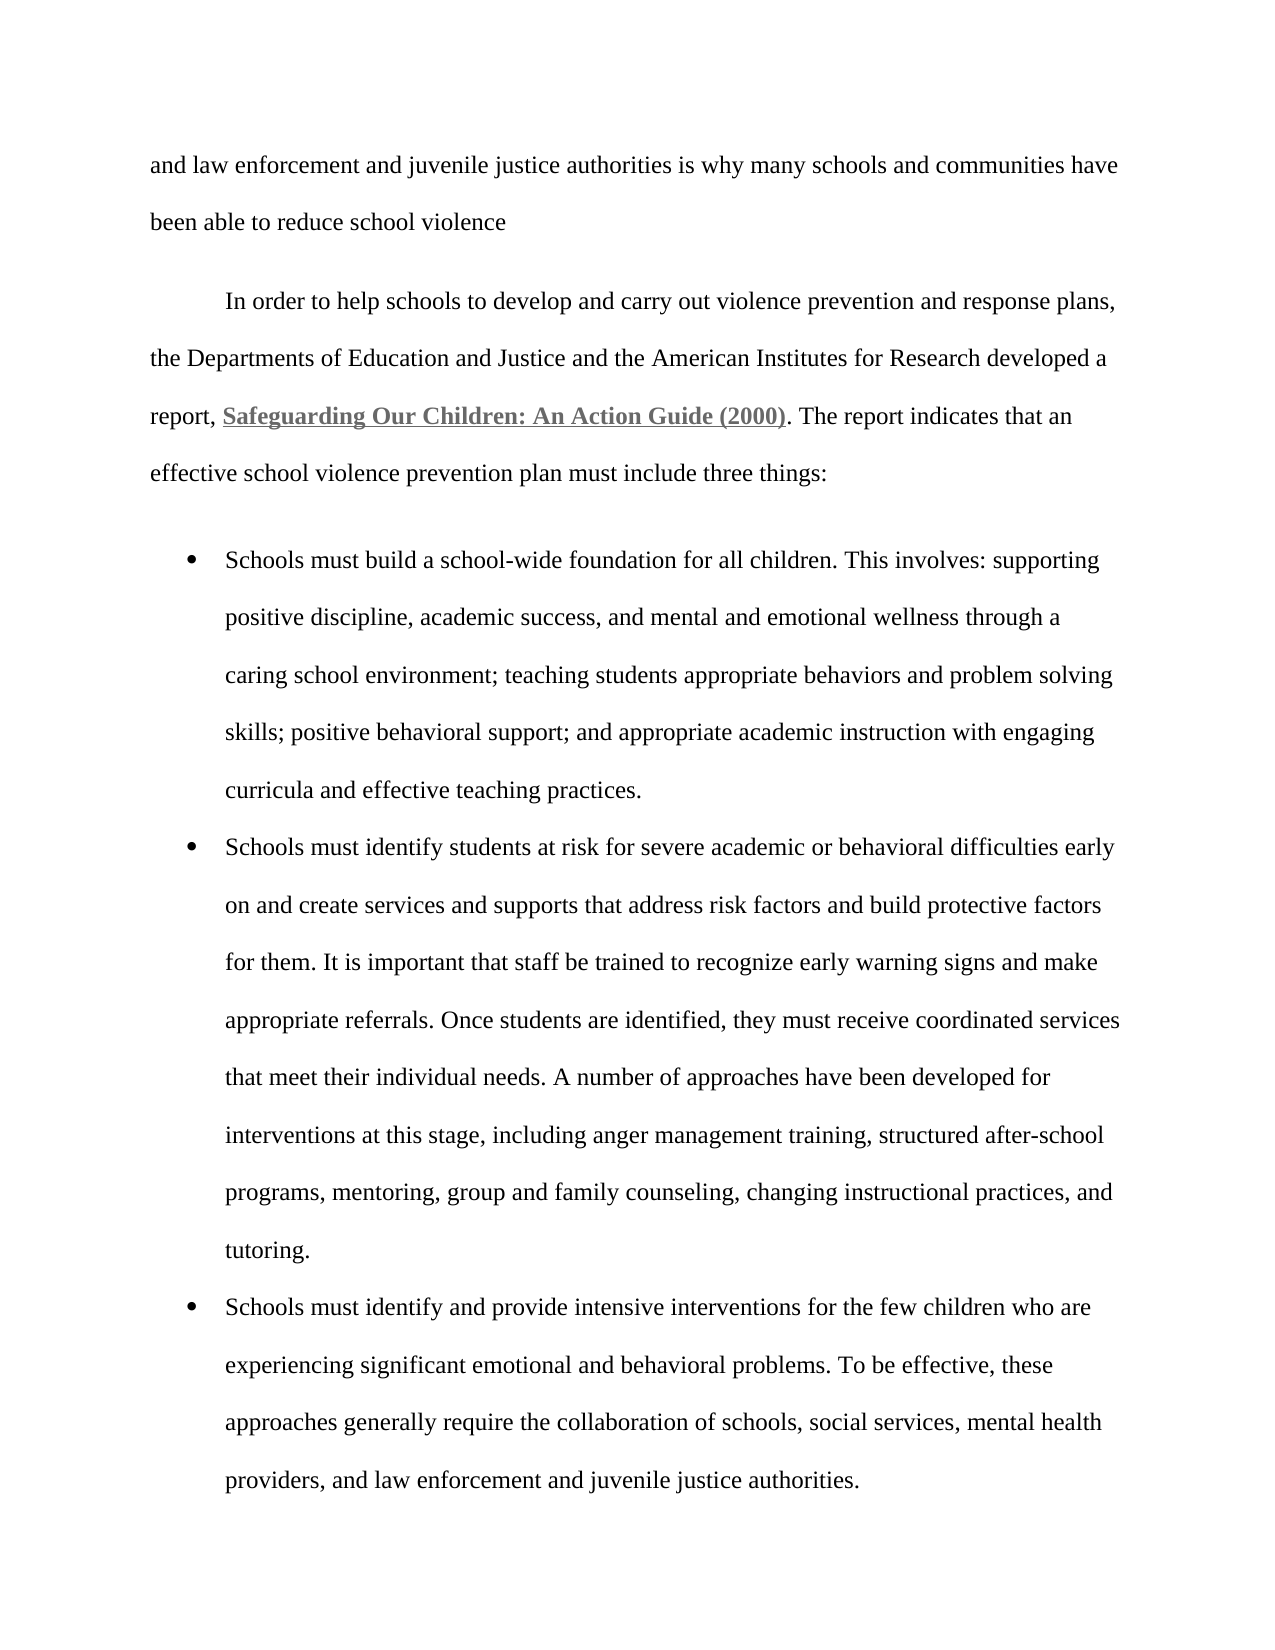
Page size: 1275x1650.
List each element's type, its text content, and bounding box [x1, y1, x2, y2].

list Schools must build a school-wide foundation for all children. This involves: supporting positive discipline, academic success, and mental and emotional wellness through a caring school environment; teaching students appropriate behaviors and problem solving skills; positive behavioral support; and appropriate academic instruction with engaging curricula and effective teaching practices. [187, 545, 1125, 804]
list Schools must identify students at risk for severe academic or behavioral difficulties early on and create services and supports that address risk factors and build protective factors for them. It is important that staff be trained to recognize early warning signs and make appropriate referrals. Once students are identified, they must receive coordinated services that meet their individual needs. A number of approaches have been developed for interventions at this stage, including anger management training, structured after-school programs, mentoring, group and family counseling, changing instructional practices, and tutoring. [187, 832, 1125, 1264]
text In order to help schools to develop and carry out violence prevention and response plans, the Departments of Education and Justice and the American Institutes for Research developed a report, Safeguarding Our Children: An Action Guide (2000). The report indicates that an effective school violence prevention plan must include three things: [150, 286, 1125, 487]
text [150, 150, 1125, 236]
list Schools must identify and provide intensive interventions for the few children who are experiencing significant emotional and behavioral problems. To be effective, these approaches generally require the collaboration of schools, social services, mental health providers, and law enforcement and juvenile justice authorities. [187, 1292, 1125, 1494]
